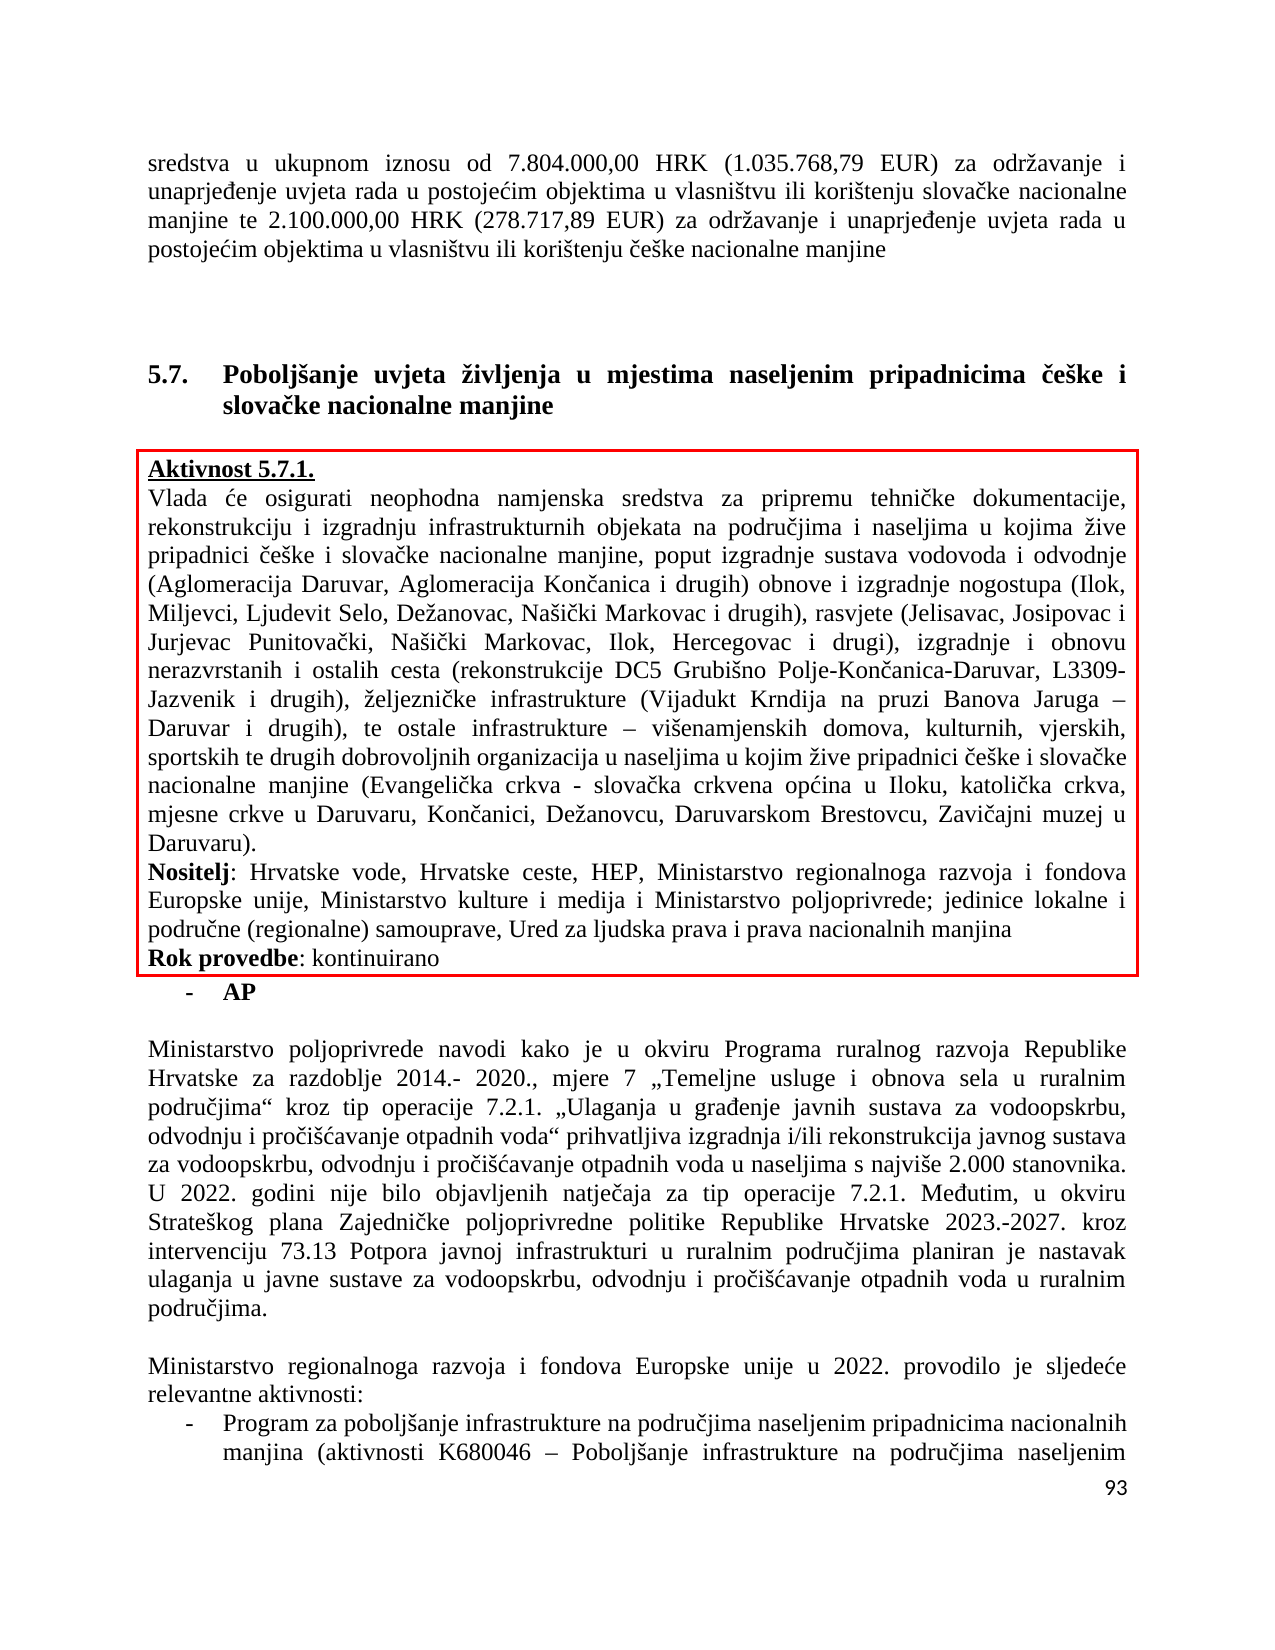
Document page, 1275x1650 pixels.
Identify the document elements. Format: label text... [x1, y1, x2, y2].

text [148, 148, 1127, 263]
list AP [185, 977, 1127, 1006]
text Rok provedbe: kontinuirano [139, 938, 1136, 974]
text Vlada će osigurati neophodna namjenska sredstva za pripremu tehničke dokumentacije, rekonstrukciju i izgradnju infrastrukturnih objekata na područjima i naseljima u kojima žive pripadnici češke i slovačke nacionalne manjine, poput izgradnje sustava vodovoda i odvodnje (Aglomeracija Daruvar, Aglomeracija Končanica i drugih) obnove i izgradnje nogostupa (Ilok, Miljevci, Ljudevit Selo, Dežanovac, Našički Markovac i drugih), rasvjete (Jelisavac, Josipovac i Jurjevac Punitovački, Našički Markovac, Ilok, Hercegovac i drugi), izgradnje i obnovu nerazvrstanih i ostalih cesta (rekonstrukcije DC5 Grubišno Polje-Končanica-Daruvar, L3309-Jazvenik i drugih), željezničke infrastrukture (Vijadukt Krndija na pruzi Banova Jaruga – Daruvar i drugih), te ostale infrastrukture – višenamjenskih domova, kulturnih, vjerskih, sportskih te drugih dobrovoljnih organizacija u naseljima u kojim žive pripadnici češke i slovačke nacionalne manjine (Evangelička crkva - slovačka crkvena općina u Iloku, katolička crkva, mjesne crkve u Daruvaru, Končanici, Dežanovcu, Daruvarskom Brestovcu, Zavičajni muzej u Daruvaru). [148, 483, 1127, 857]
text Ministarstvo regionalnoga razvoja i fondova Europske unije u 2022. provodilo je sljedeće relevantne aktivnosti: [148, 1351, 1127, 1408]
text Aktivnost 5.7.1. [139, 452, 1136, 483]
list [185, 1408, 1127, 1466]
list Poboljšanje uvjeta življenja u mjestima naseljenim pripadnicima češke i slovačke nacionalne manjine [148, 358, 1127, 420]
text Ministarstvo poljoprivrede navodi kako je u okviru Programa ruralnog razvoja Republike Hrvatske za razdoblje 2014.- 2020., mjere 7 „Temeljne usluge i obnova sela u ruralnim područjima“ kroz tip operacije 7.2.1. „Ulaganja u građenje javnih sustava za vodoopskrbu, odvodnju i pročišćavanje otpadnih voda“ prihvatljiva izgradnja i/ili rekonstrukcija javnog sustava za vodoopskrbu, odvodnju i pročišćavanje otpadnih voda u naseljima s najviše 2.000 stanovnika. U 2022. godini nije bilo objavljenih natječaja za tip operacije 7.2.1. Međutim, u okviru Strateškog plana Zajedničke poljoprivredne politike Republike Hrvatske 2023.-2027. kroz intervenciju 73.13 Potpora javnoj infrastrukturi u ruralnim područjima planiran je nastavak ulaganja u javne sustave za vodoopskrbu, odvodnju i pročišćavanje otpadnih voda u ruralnim područjima. [148, 1034, 1127, 1322]
text Nositelj: Hrvatske vode, Hrvatske ceste, HEP, Ministarstvo regionalnoga razvoja i fondova Europske unije, Ministarstvo kulture i medija i Ministarstvo poljoprivrede; jedinice lokalne i područne (regionalne) samouprave, Ured za ljudska prava i prava nacionalnih manjina [148, 857, 1127, 938]
